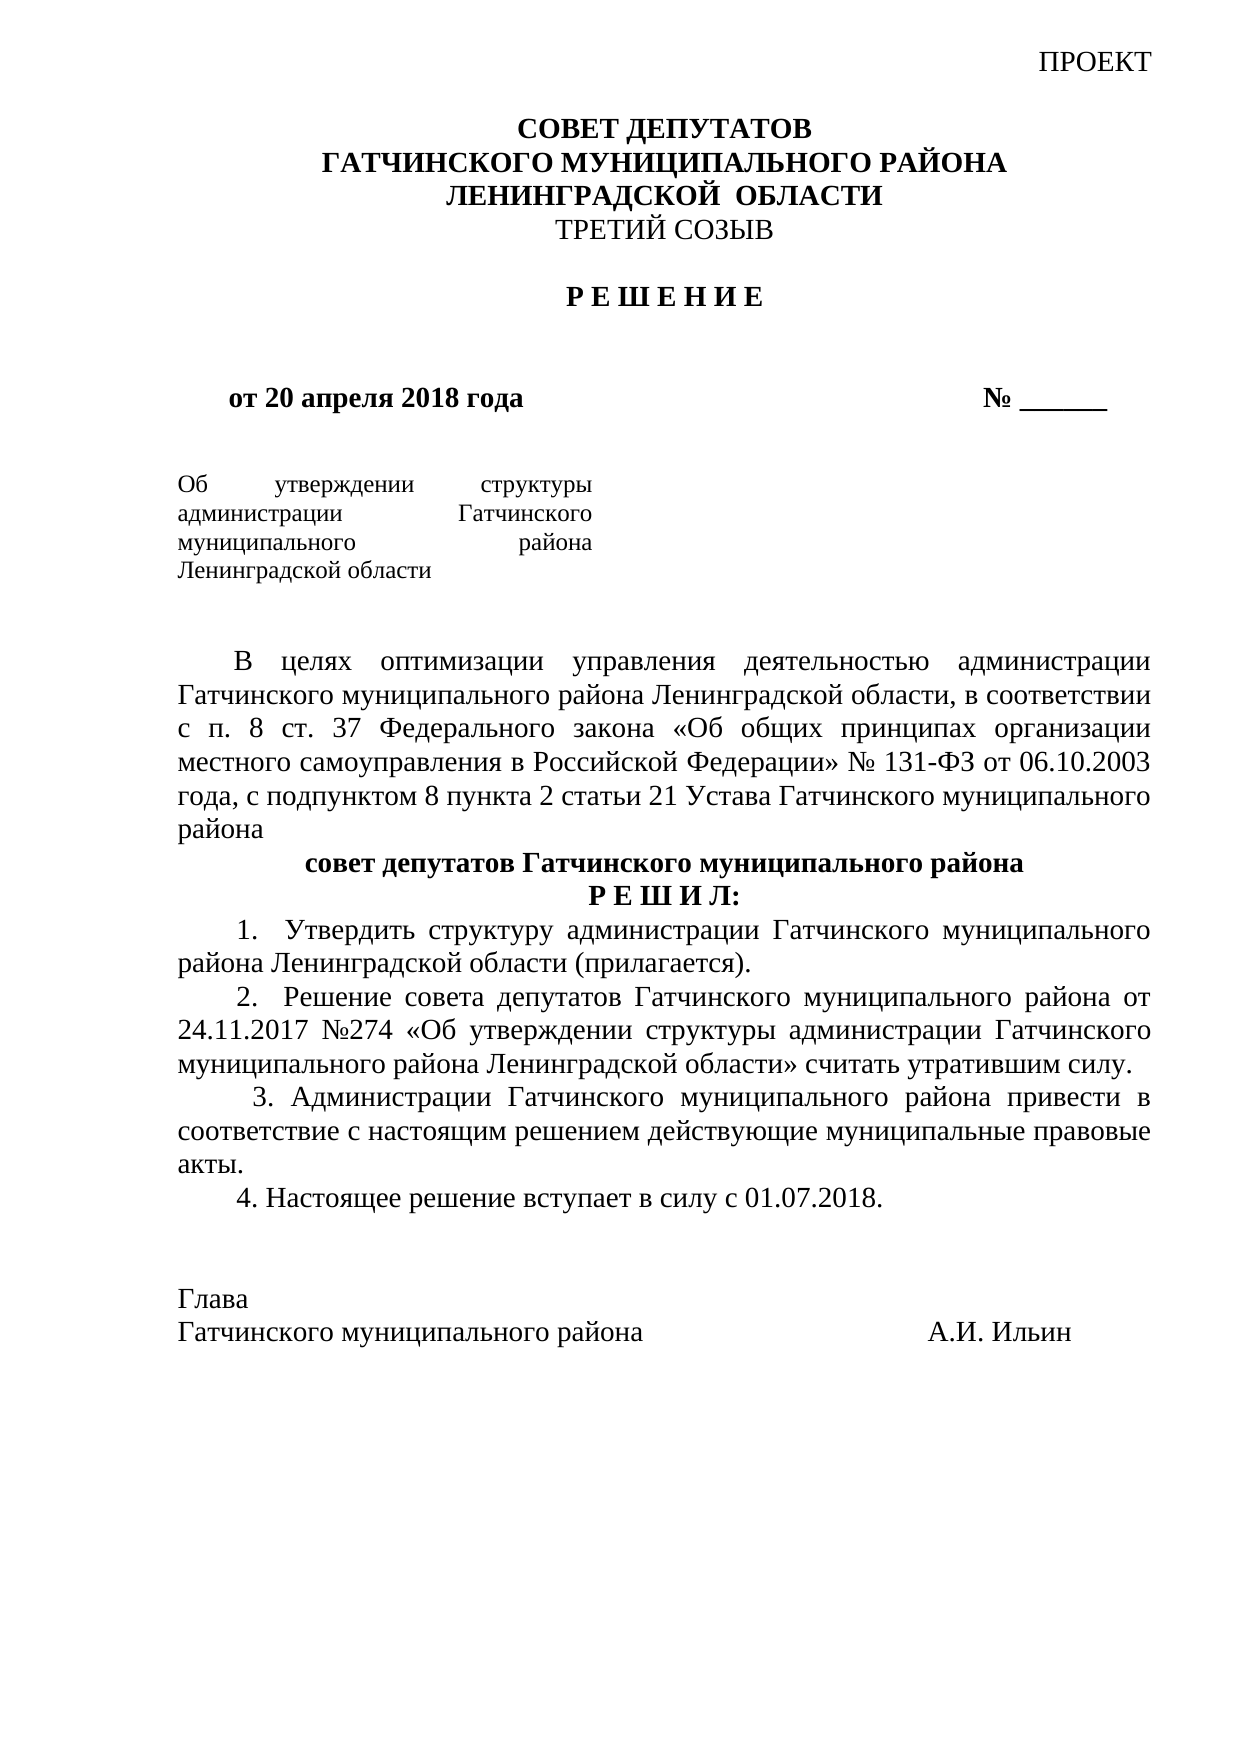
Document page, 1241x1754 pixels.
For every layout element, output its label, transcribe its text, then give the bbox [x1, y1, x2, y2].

text ГАТЧИНСКОГО МУНИЦИПАЛЬНОГО РАЙОНА [177, 145, 1152, 178]
text 4. Настоящее решение вступает в силу с 01.07.2018. [177, 1180, 1152, 1214]
text Об утверждении структуры администрации Гатчинского муниципального района Ленинградской области [177, 469, 592, 584]
text В целях оптимизации управления деятельностью администрации Гатчинского муниципального района Ленинградской области, в соответствии с п. 8 ст. 37 Федерального закона «Об общих принципах организации местного самоуправления в Российской Федерации» № 131-ФЗ от 06.10.2003 года, с подпунктом 8 пункта 2 статьи 21 Устава Гатчинского муниципального района [177, 643, 1152, 845]
text ЛЕНИНГРАДСКОЙ ОБЛАСТИ [177, 178, 1152, 212]
text 2. Решение совета депутатов Гатчинского муниципального района от 24.11.2017 №274 «Об утверждении структуры администрации Гатчинского муниципального района Ленинградской области» считать утратившим силу. [177, 979, 1152, 1079]
text совет депутатов Гатчинского муниципального района [177, 845, 1152, 878]
text от 20 апреля 2018 года № ______ [177, 380, 1152, 413]
text 1. Утвердить структуру администрации Гатчинского муниципального района Ленинградской области (прилагается). [177, 912, 1152, 979]
text ПРОЕКТ [177, 44, 1152, 78]
text 3. Администрации Гатчинского муниципального района привести в соответствие с настоящим решением действующие муниципальные правовые акты. [177, 1079, 1152, 1180]
text Р Е Ш И Л: [177, 878, 1152, 912]
text Глава [177, 1281, 1098, 1314]
text Р Е Ш Е Н И Е [177, 279, 1152, 313]
text СОВЕТ ДЕПУТАТОВ [177, 111, 1152, 145]
text ТРЕТИЙ СОЗЫВ [177, 212, 1152, 246]
text Гатчинского муниципального района А.И. Ильин [177, 1314, 1098, 1348]
